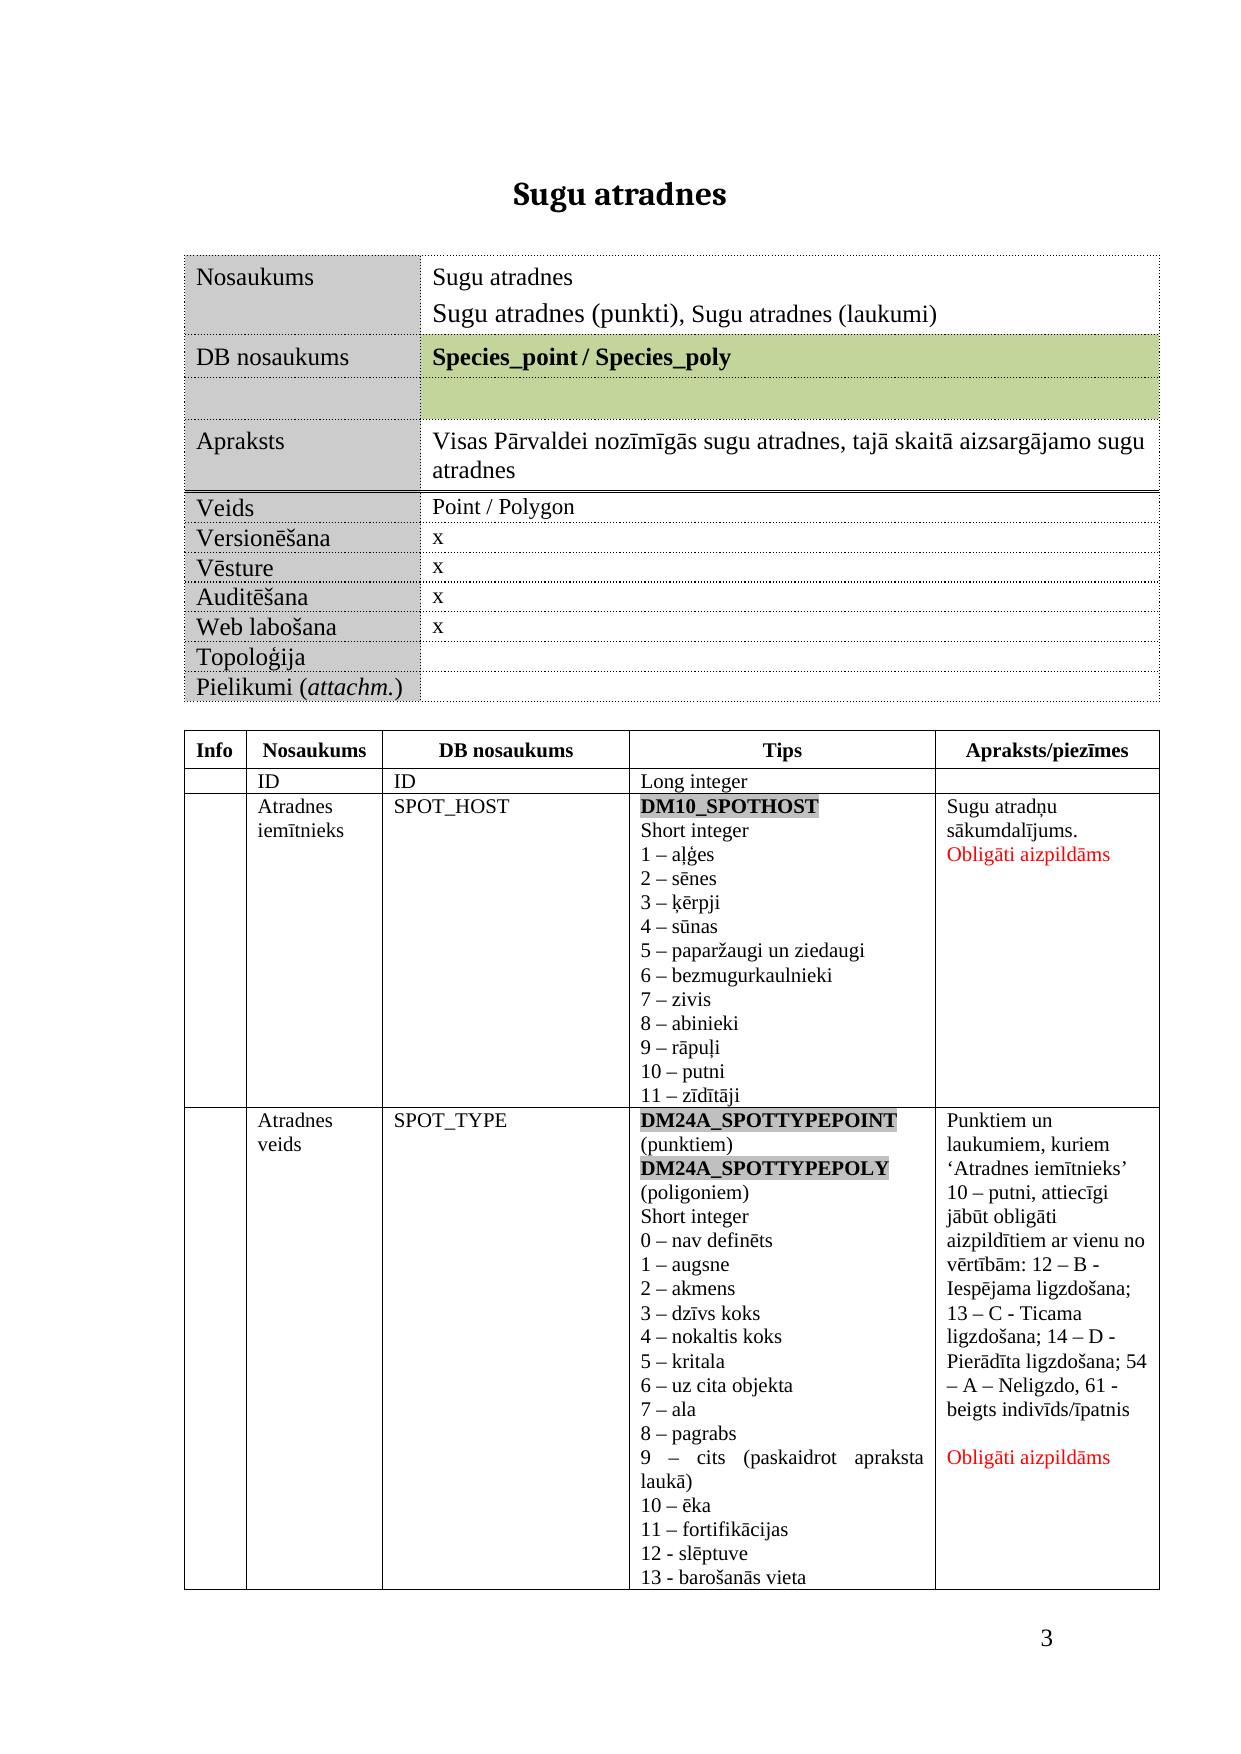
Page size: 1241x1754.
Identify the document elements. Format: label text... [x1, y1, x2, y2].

table_cell Long integer [630, 769, 935, 793]
table_cell DM10_SPOTHOST Short integer 1 – aļģes 2 – sēnes 3 – ķērpji 4 – sūnas 5 – paparžaugi un ziedaugi 6 – bezmugurkaulnieki 7 – zivis 8 – abinieki 9 – rāpuļi 10 – putni 11 – zīdītāji [630, 794, 935, 1107]
table_cell Versionēšana [185, 522, 421, 552]
table_cell ID [247, 769, 382, 793]
table_cell x [421, 611, 1159, 641]
table_header Info [185, 731, 246, 768]
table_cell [630, 1108, 935, 1589]
table_cell x [421, 581, 1159, 611]
table_cell x [421, 522, 1159, 552]
table_cell Pielikumi (attachm.) [185, 671, 421, 701]
table_cell Topoloģija [185, 641, 421, 671]
table_cell SPOT_HOST [383, 794, 629, 1107]
table_cell Atradnes iemītnieks [247, 794, 382, 1107]
table_header Nosaukums [185, 255, 421, 334]
table_header Sugu atradnes Sugu atradnes (punkti), Sugu atradnes (laukumi) [421, 255, 1159, 334]
table_cell x [421, 552, 1159, 581]
table_cell [185, 1108, 246, 1589]
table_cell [936, 1108, 1159, 1589]
table_header Tips [630, 731, 935, 768]
table_cell Point / Polygon [421, 493, 1159, 522]
table_cell [421, 641, 1159, 671]
table_header Nosaukums [247, 731, 382, 768]
table_cell Atradnes veids [247, 1108, 382, 1589]
table_cell ID [383, 769, 629, 793]
table_cell [421, 671, 1159, 701]
table_cell DB nosaukums [185, 334, 421, 377]
table_header DB nosaukums [383, 731, 629, 768]
table_cell SPOT_TYPE [383, 1108, 629, 1589]
table_cell Auditēšana [185, 581, 421, 611]
table_cell Visas Pārvaldei nozīmīgās sugu atradnes, tajā skaitā aizsargājamo sugu atradnes [421, 419, 1159, 490]
table_header Apraksts/piezīmes [936, 731, 1159, 768]
table_cell Web labošana [185, 611, 421, 641]
table_cell Apraksts [185, 419, 421, 490]
table_cell Species_point / Species_poly [421, 334, 1159, 377]
table_cell [936, 769, 1159, 793]
subtitle Sugu atradnes [187, 175, 1053, 213]
table_cell Veids [185, 493, 421, 522]
table_cell Sugu atradņu sākumdalījums. Obligāti aizpildāms [936, 794, 1159, 1107]
table_cell Vēsture [185, 552, 421, 581]
table_cell [185, 377, 421, 419]
table_cell [185, 769, 246, 793]
table_cell [421, 377, 1159, 419]
table_cell [185, 794, 246, 1107]
